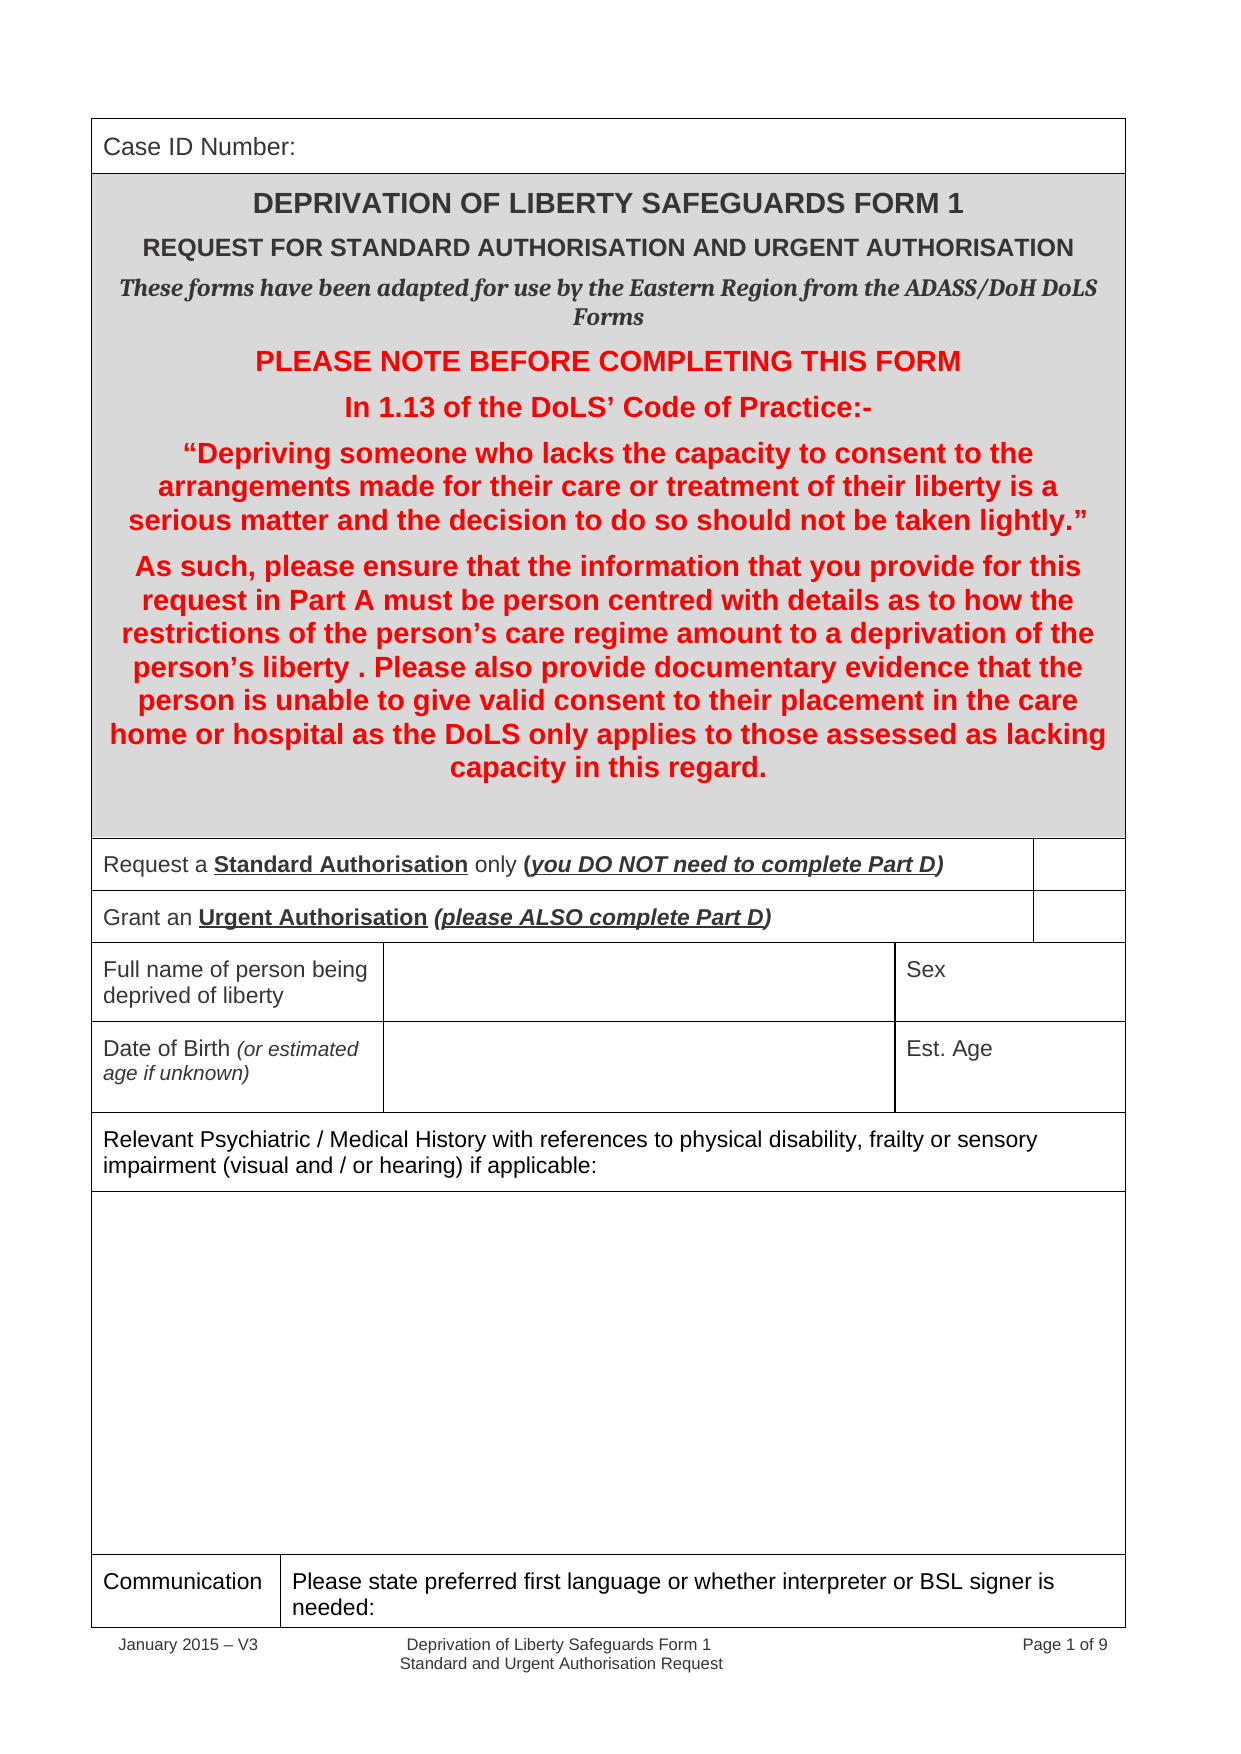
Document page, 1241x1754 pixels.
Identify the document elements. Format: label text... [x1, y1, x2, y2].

table_header Case ID Number: [92, 119, 1125, 173]
table_cell Date of Birth (or estimated age if unknown) [92, 1022, 383, 1112]
table_cell [1034, 839, 1125, 890]
table_cell [92, 1192, 1125, 1554]
table_cell Sex [896, 943, 1125, 1021]
table_cell [1034, 891, 1125, 942]
table_cell [384, 943, 894, 1021]
table_cell Request a Standard Authorisation only (you DO NOT need to complete Part D) [92, 839, 1033, 890]
table_cell DEPRIVATION OF LIBERTY SAFEGUARDS FORM 1 REQUEST FOR STANDARD AUTHORISATION AND URGENT AUTHORISATION These forms have been adapted for use by the Eastern Region from the ADASS/DoH DoLS Forms PLEASE NOTE BEFORE COMPLETING THIS FORM In 1.13 of the DoLS’ Code of Practice:- “Depriving someone who lacks the capacity to consent to the arrangements made for their care or treatment of their liberty is a serious matter and the decision to do so should not be taken lightly.” As such, please ensure that the information that you provide for this request in Part A must be person centred with details as to how the restrictions of the person’s care regime amount to a deprivation of the person’s liberty . Please also provide documentary evidence that the person is unable to give valid consent to their placement in the care home or hospital as the DoLS only applies to those assessed as lacking capacity in this regard. [92, 174, 1125, 837]
table_cell Est. Age [896, 1022, 1125, 1112]
table_cell Please state preferred first language or whether interpreter or BSL signer is needed: [281, 1555, 1125, 1627]
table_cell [92, 1555, 280, 1627]
table_cell Relevant Psychiatric / Medical History with references to physical disability, frailty or sensory impairment (visual and / or hearing) if applicable: [92, 1113, 1125, 1191]
table_cell Full name of person being deprived of liberty [92, 943, 383, 1021]
table_cell [384, 1022, 894, 1112]
table_cell Grant an Urgent Authorisation (please ALSO complete Part D) [92, 891, 1033, 942]
